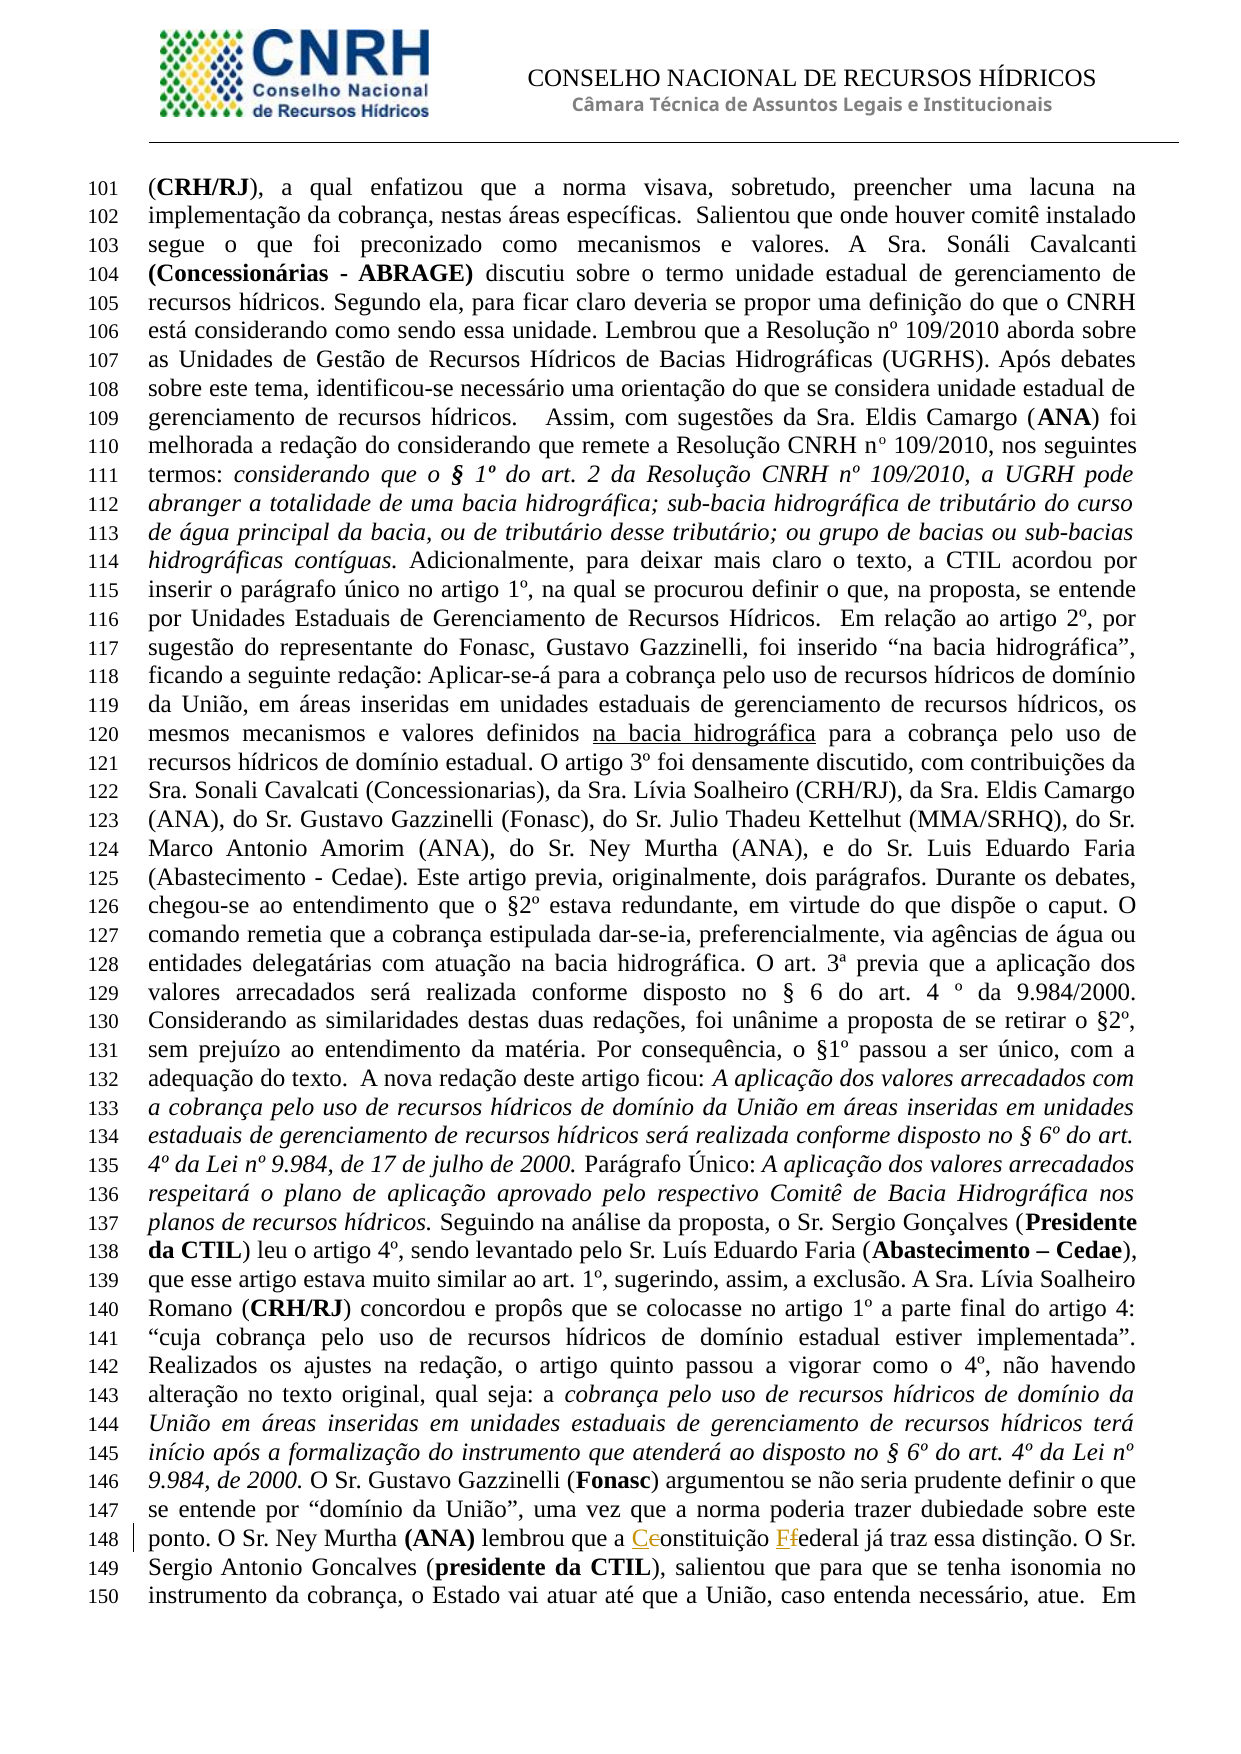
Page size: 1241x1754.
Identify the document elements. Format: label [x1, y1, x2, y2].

picture [160, 29, 429, 117]
text [148, 172, 1137, 1609]
